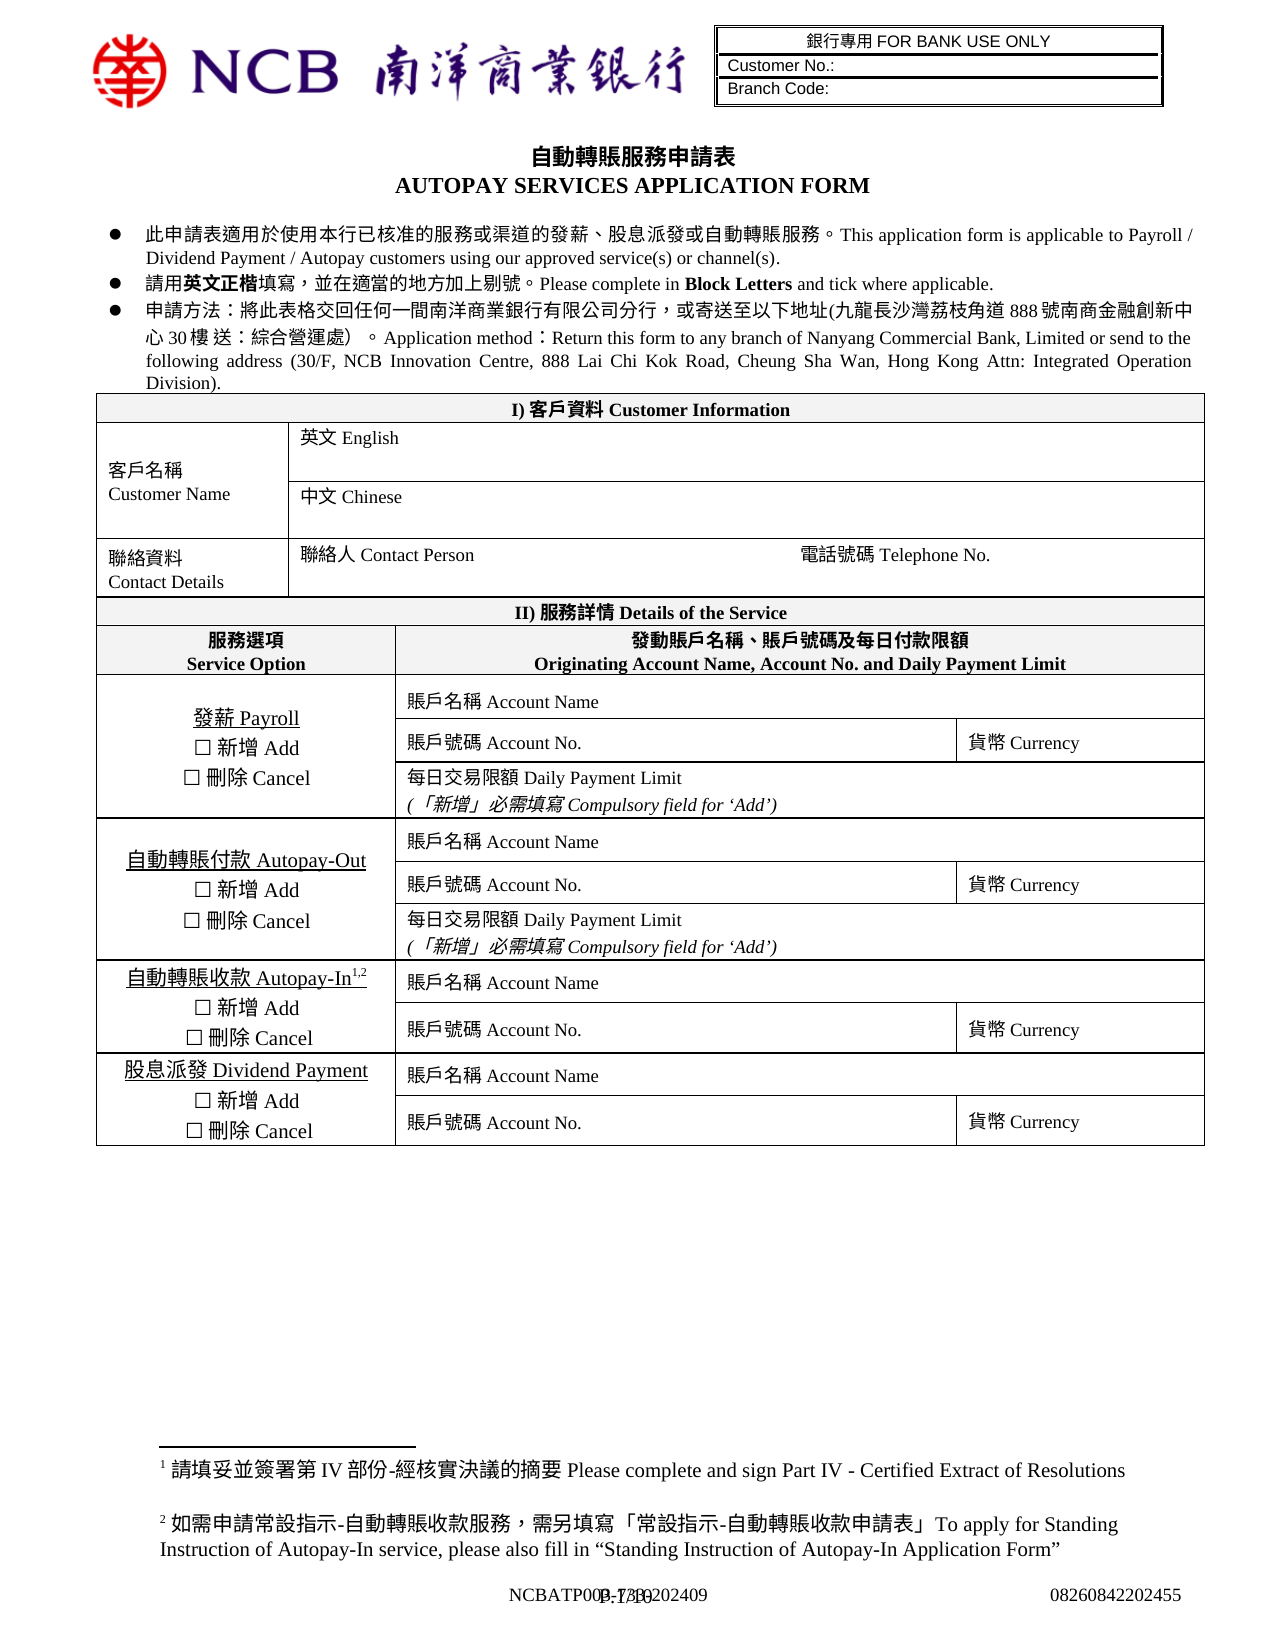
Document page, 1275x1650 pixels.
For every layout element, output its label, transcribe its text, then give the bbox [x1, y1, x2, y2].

table_cell Branch Code: [716, 76, 1162, 104]
table_cell 每日交易限額 Daily Payment Limit (「新增」必需填寫 Compulsory field for ‘Add’) [396, 904, 1204, 959]
table_header 銀行專用 FOR BANK USE ONLY [718, 28, 1161, 52]
table_cell 服務選項 Service Option [97, 626, 395, 674]
table_cell 英文 English [289, 423, 1204, 481]
text AUTOPAY SERVICES APPLICATION FORM [84, 172, 1181, 198]
table_cell 賬戶名稱 Account Name [396, 961, 1204, 1002]
table_cell 發薪 Payroll 新增 Add 刪除 Cancel [97, 675, 395, 817]
table_cell 股息派發 Dividend Payment 新增 Add 刪除 Cancel [97, 1054, 395, 1144]
table_cell 中文 Chinese [289, 482, 1204, 538]
table_cell 貨幣 Currency [957, 862, 1204, 903]
table_cell 自動轉賬收款 Autopay-In, 新增 Add 刪除 Cancel [97, 961, 395, 1052]
table_header 此申請表適用於使用本行已核准的服務或渠道的發薪、股息派發或自動轉賬服務。This application form is applicable to Payroll / Dividend Payment / Autopay customers using our approved service(s) or channel(s). 請用英文正楷填寫，並在適當的地方加上剔號。Please complete in Block Letters and tick where applicable. 申請方法：將此表格交回任何一間南洋商業銀行有限公司分行，或寄送至以下地址(九龍長沙灣荔枝角道888號南商金融創新中心30樓 送：綜合營運處）。Application method：Return this form to any branch of Nanyang Commercial Bank, Limited or send to the following address (30/F, NCB Innovation Centre, 888 Lai Chi Kok Road, Cheung Sha Wan, Hong Kong Attn: Integrated Operation Division). [97, 220, 1204, 393]
table_cell 貨幣 Currency [957, 1003, 1204, 1052]
text 自動轉賬服務申請表 [84, 139, 1181, 172]
table_cell 發動賬戶名稱、賬戶號碼及每日付款限額 Originating Account Name, Account No. and Daily Payment Limit [396, 626, 1204, 674]
table_cell 賬戶名稱 Account Name [396, 819, 1204, 861]
table_cell 貨幣 Currency [957, 719, 1204, 761]
table_cell 每日交易限額 Daily Payment Limit (「新增」必需填寫 Compulsory field for ‘Add’) [396, 763, 1204, 817]
table_cell 聯絡資料 Contact Details [97, 539, 288, 596]
table_cell Customer No.: [716, 53, 1162, 76]
table_cell 貨幣 Currency [957, 1096, 1204, 1144]
table_cell 客戶名稱 Customer Name [97, 423, 288, 538]
table_cell II) 服務詳情 Details of the Service [97, 598, 1204, 624]
table_cell I) 客戶資料 Customer Information [97, 394, 1204, 422]
table_cell 賬戶號碼 Account No. [396, 862, 956, 903]
table_cell 賬戶號碼 Account No. [396, 1096, 956, 1144]
table_cell 賬戶號碼 Account No. [396, 719, 956, 761]
table_cell 賬戶號碼 Account No. [396, 1003, 956, 1052]
table_cell 聯絡人 Contact Person 電話號碼 Telephone No. [289, 539, 1204, 596]
table_cell 賬戶名稱 Account Name [396, 675, 1204, 718]
table_cell 賬戶名稱 Account Name [396, 1054, 1204, 1095]
table_cell 自動轉賬付款 Autopay-Out 新增 Add 刪除 Cancel [97, 819, 395, 959]
